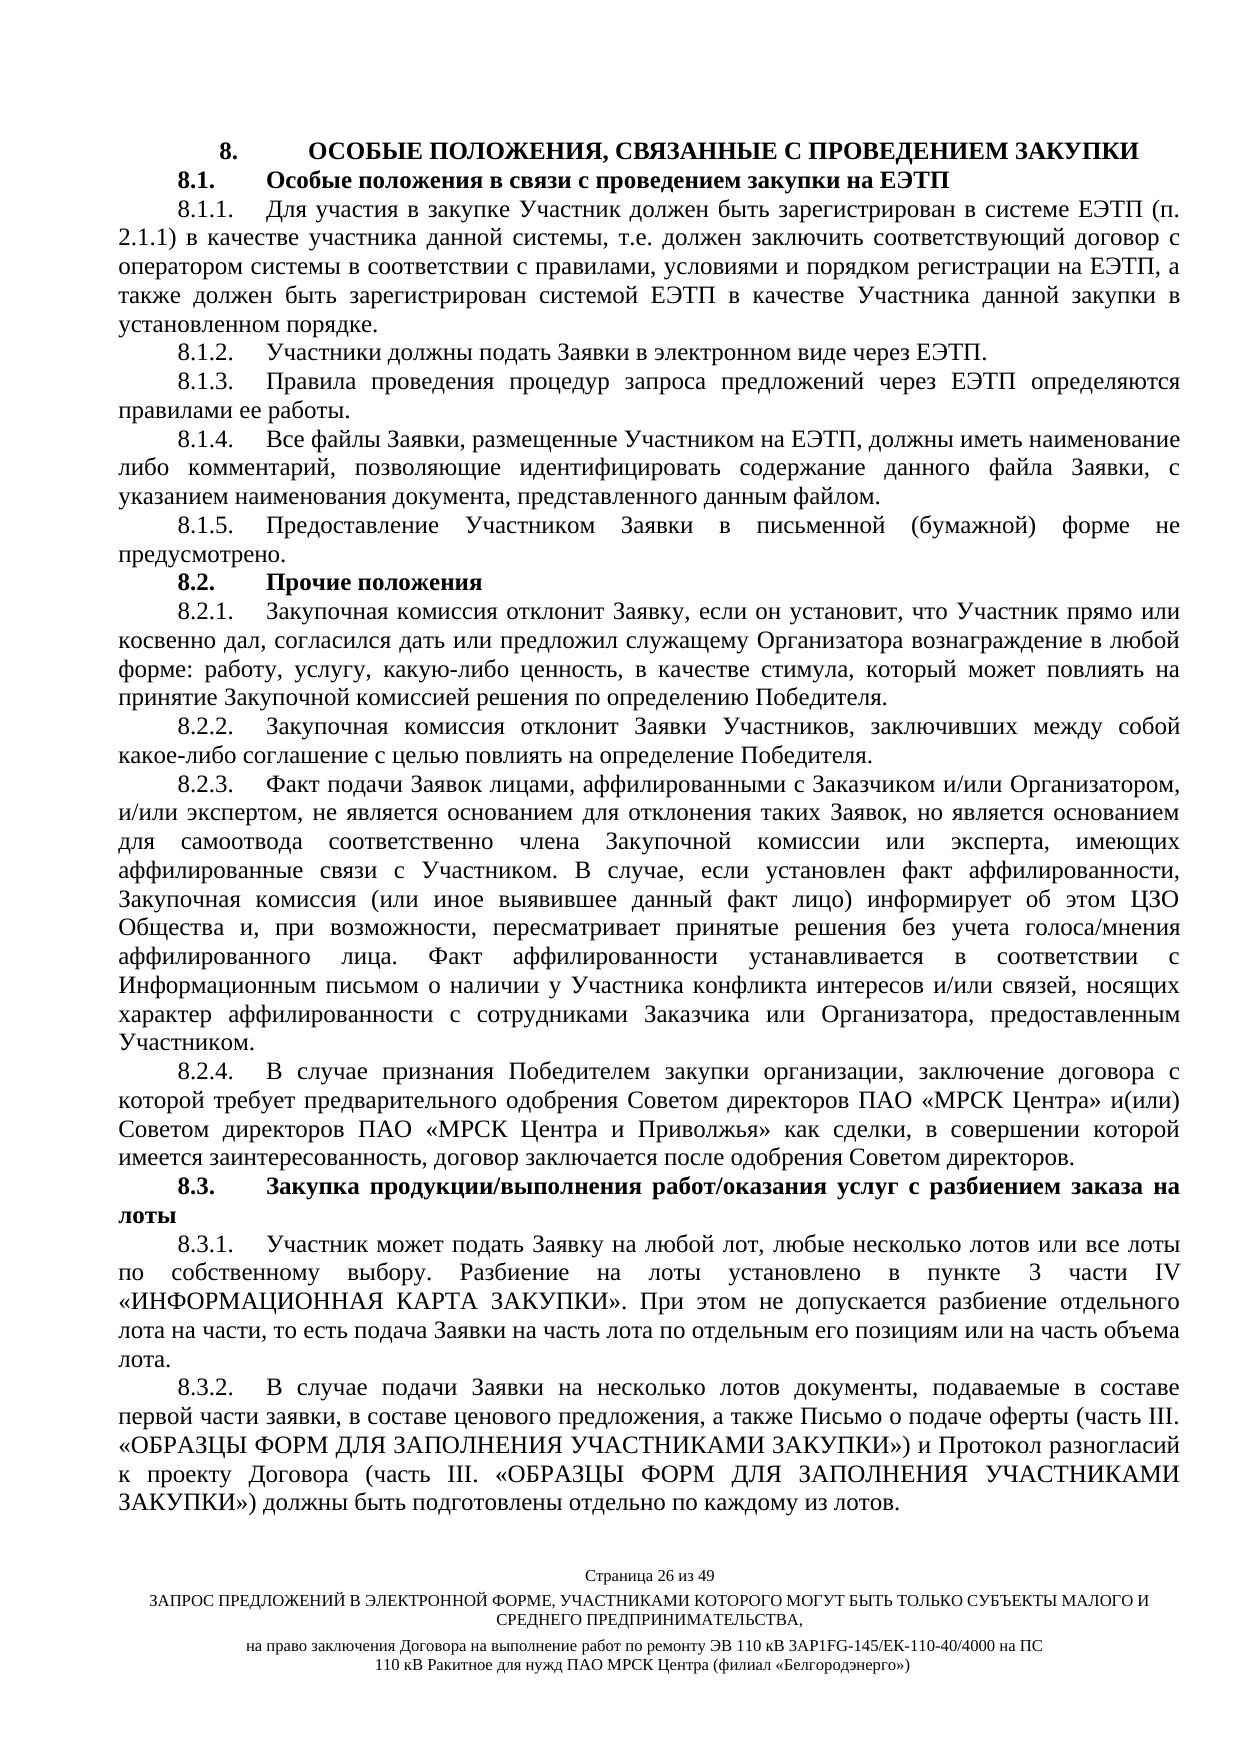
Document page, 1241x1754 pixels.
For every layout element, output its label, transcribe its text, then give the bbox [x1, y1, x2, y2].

subtitle Правила проведения процедур запроса предложений через ЕЭТП определяются правилами ее работы. [118, 366, 1181, 424]
subtitle Факт подачи Заявок лицами, аффилированными с Заказчиком и/или Организатором, и/или экспертом, не является основанием для отклонения таких Заявок, но является основанием для самоотвода соответственно члена Закупочной комиссии или эксперта, имеющих аффилированные связи с Участником. В случае, если установлен факт аффилированности, Закупочная комиссия (или иное выявившее данный факт лицо) информирует об этом ЦЗО Общества и, при возможности, пересматривает принятые решения без учета голоса/мнения аффилированного лица. Факт аффилированности устанавливается в соответствии с Информационным письмом о наличии у Участника конфликта интересов и/или связей, носящих характер аффилированности с сотрудниками Заказчика или Организатора, предоставленным Участником. [118, 769, 1181, 1056]
subtitle Закупочная комиссия отклонит Заявки Участников, заключивших между собой какое-либо соглашение с целью повлиять на определение Победителя. [118, 711, 1181, 769]
subtitle Закупочная комиссия отклонит Заявку, если он установит, что Участник прямо или косвенно дал, согласился дать или предложил служащему Организатора вознаграждение в любой форме: работу, услугу, какую-либо ценность, в качестве стимула, который может повлиять на принятие Закупочной комиссией решения по определению Победителя. [118, 596, 1181, 711]
subtitle В случае подачи Заявки на несколько лотов документы, подаваемые в составе первой части заявки, в составе ценового предложения, а также Письмо о подаче оферты (часть III. «ОБРАЗЦЫ ФОРМ ДЛЯ ЗАПОЛНЕНИЯ УЧАСТНИКАМИ ЗАКУПКИ») и Протокол разногласий к проекту Договора (часть III. «ОБРАЗЦЫ ФОРМ ДЛЯ ЗАПОЛНЕНИЯ УЧАСТНИКАМИ ЗАКУПКИ») должны быть подготовлены отдельно по каждому из лотов. [118, 1372, 1181, 1516]
subtitle Закупка продукции/выполнения работ/оказания услуг с разбиением заказа на лоты [118, 1171, 1181, 1229]
subtitle Прочие положения [118, 567, 1181, 596]
subtitle Для участия в закупке Участник должен быть зарегистрирован в системе ЕЭТП (п. 2.1.1) в качестве участника данной системы, т.е. должен заключить соответствующий договор с оператором системы в соответствии с правилами, условиями и порядком регистрации на ЕЭТП, а также должен быть зарегистрирован системой ЕЭТП в качестве Участника данной закупки в установленном порядке. [118, 194, 1181, 337]
subtitle Участники должны подать Заявки в электронном виде через ЕЭТП. [118, 337, 1181, 366]
subtitle Особые положения в связи с проведением закупки на ЕЭТП [118, 165, 1181, 194]
subtitle ОСОБЫЕ ПОЛОЖЕНИЯ, СВЯЗАННЫЕ С ПРОВЕДЕНИЕМ ЗАКУПКИ [118, 136, 1181, 165]
subtitle Участник может подать Заявку на любой лот, любые несколько лотов или все лоты по собственному выбору. Разбиение на лоты установлено в пункте 3 части IV «ИНФОРМАЦИОННАЯ КАРТА ЗАКУПКИ». При этом не допускается разбиение отдельного лота на части, то есть подача Заявки на часть лота по отдельным его позициям или на часть объема лота. [118, 1229, 1181, 1372]
subtitle Все файлы Заявки, размещенные Участником на ЕЭТП, должны иметь наименование либо комментарий, позволяющие идентифицировать содержание данного файла Заявки, с указанием наименования документа, представленного данным файлом. [118, 424, 1181, 510]
subtitle Предоставление Участником Заявки в письменной (бумажной) форме не предусмотрено. [118, 510, 1181, 567]
subtitle В случае признания Победителем закупки организации, заключение договора с которой требует предварительного одобрения Советом директоров ПАО «МРСК Центра» и(или) Советом директоров ПАО «МРСК Центра и Приволжья» как сделки, в совершении которой имеется заинтересованность, договор заключается после одобрения Советом директоров. [118, 1056, 1181, 1171]
